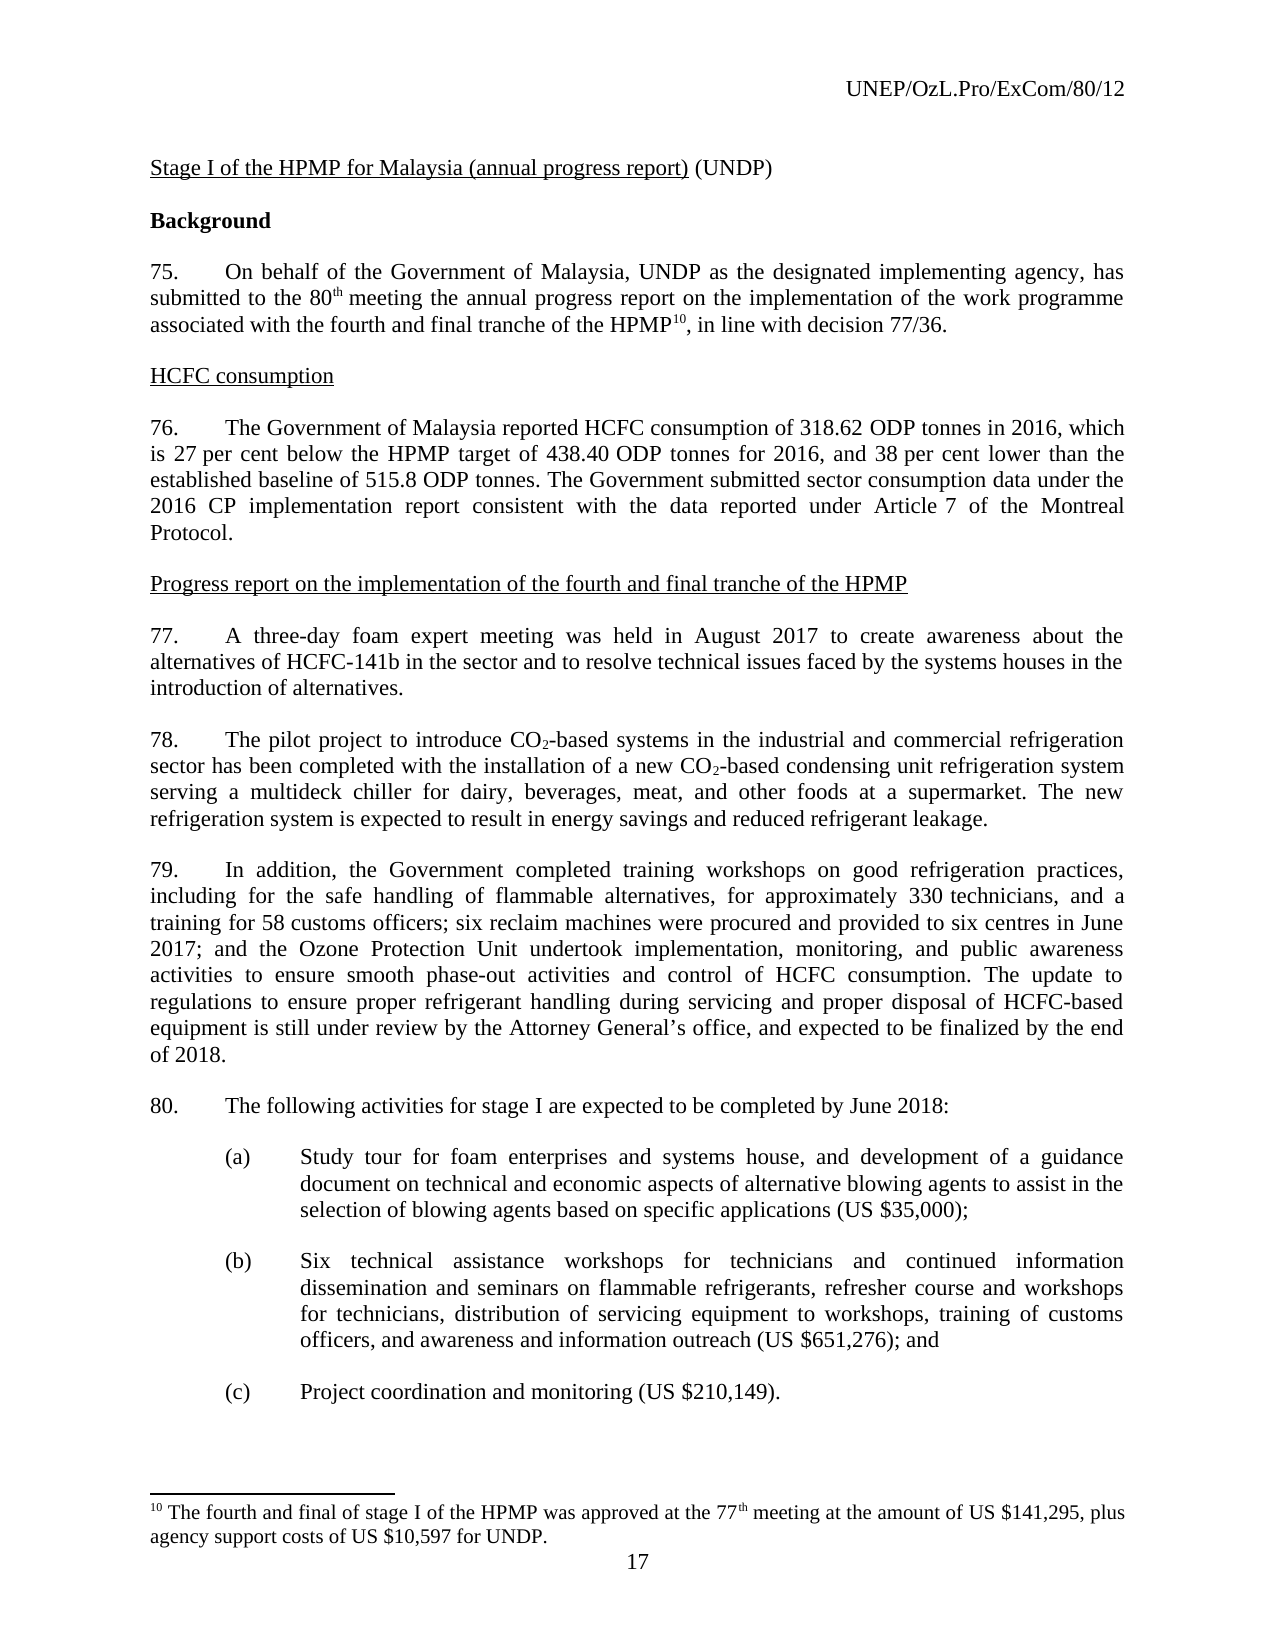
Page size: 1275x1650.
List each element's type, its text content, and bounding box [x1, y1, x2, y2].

subtitle The Government of Malaysia reported HCFC consumption of 318.62 ODP tonnes in 2016, which is 27 per cent below the HPMP target of 438.40 ODP tonnes for 2016, and 38 per cent lower than the established baseline of 515.8 ODP tonnes. The Government submitted sector consumption data under the 2016 CP implementation report consistent with the data reported under Article 7 of the Montreal Protocol. [150, 413, 1125, 545]
subtitle Study tour for foam enterprises and systems house, and development of a guidance document on technical and economic aspects of alternative blowing agents to assist in the selection of blowing agents based on specific applications (US $35,000); [225, 1143, 1125, 1222]
subtitle Six technical assistance workshops for technicians and continued information dissemination and seminars on flammable refrigerants, refresher course and workshops for technicians, distribution of servicing equipment to workshops, training of customs officers, and awareness and information outreach (US $651,276); and [225, 1247, 1125, 1353]
subtitle The following activities for stage I are expected to be completed by June 2018: [150, 1092, 1125, 1118]
subtitle Background [150, 207, 1125, 233]
subtitle Project coordination and monitoring (US $210,149). [225, 1378, 1125, 1404]
text HCFC consumption [150, 362, 1125, 388]
text Progress report on the implementation of the fourth and final tranche of the HPMP [150, 570, 1125, 597]
text Stage I of the HPMP for Malaysia (annual progress report) (UNDP) [150, 154, 1125, 180]
subtitle In addition, the Government completed training workshops on good refrigeration practices, including for the safe handling of flammable alternatives, for approximately 330 technicians, and a training for 58 customs officers; six reclaim machines were procured and provided to six centres in June 2017; and the Ozone Protection Unit undertook implementation, monitoring, and public awareness activities to ensure smooth phase-out activities and control of HCFC consumption. The update to regulations to ensure proper refrigerant handling during servicing and proper disposal of HCFC-based equipment is still under review by the Attorney General’s office, and expected to be finalized by the end of 2018. [150, 856, 1125, 1067]
subtitle A three-day foam expert meeting was held in August 2017 to create awareness about the alternatives of HCFC-141b in the sector and to resolve technical issues faced by the systems houses in the introduction of alternatives. [150, 622, 1125, 701]
subtitle On behalf of the Government of Malaysia, UNDP as the designated implementing agency, has submitted to the 80th meeting the annual progress report on the implementation of the work programme associated with the fourth and final tranche of the HPMP, in line with decision 77/36. [150, 258, 1125, 337]
subtitle The pilot project to introduce CO2-based systems in the industrial and commercial refrigeration sector has been completed with the installation of a new CO2-based condensing unit refrigeration system serving a multideck chiller for dairy, beverages, meat, and other foods at a supermarket. The new refrigeration system is expected to result in energy savings and reduced refrigerant leakage. [150, 726, 1125, 831]
